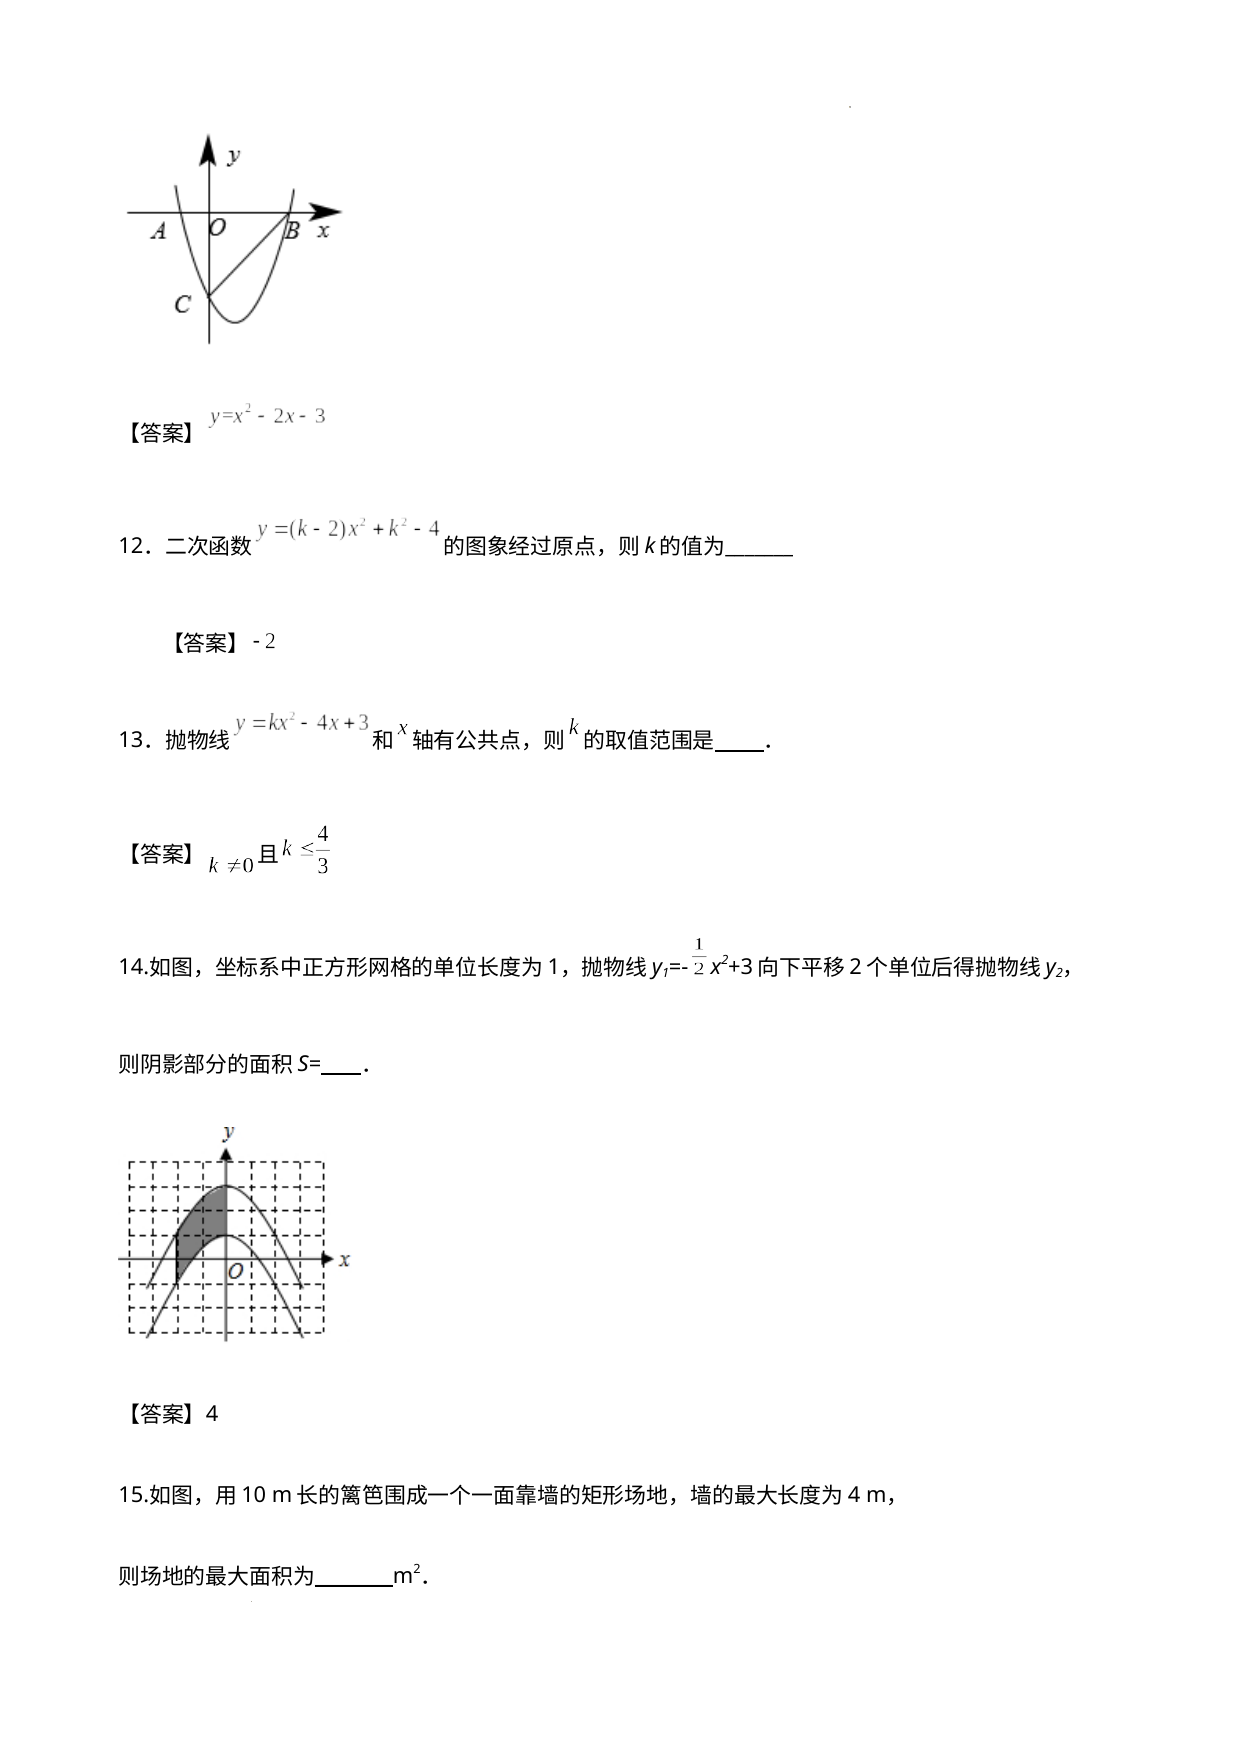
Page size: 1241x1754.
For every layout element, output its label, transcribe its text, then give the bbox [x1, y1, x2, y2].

text 【答案】4 [118, 1397, 1122, 1429]
text 【答案】 [118, 399, 1122, 464]
list 则阴影部分的面积S= ． [118, 1047, 1122, 1079]
text 12．二次函数的图象经过原点，则k的值为_______ [118, 512, 1122, 577]
list 则场地的最大面积为________m2． [118, 1559, 1122, 1591]
list 15.如图，用10 m长的篱笆围成一个一面靠墙的矩形场地，墙的最大长度为4 m， [118, 1478, 1122, 1510]
picture [118, 1127, 356, 1348]
picture [118, 129, 351, 349]
text 【答案】且 [118, 820, 1122, 885]
list 14.如图，坐标系中正方形网格的单位长度为1，抛物线y1=-x2+3向下平移2个单位后得抛物线y2， [118, 933, 1122, 998]
text 【答案】 [118, 626, 1122, 658]
text 13．抛物线和轴有公共点，则的取值范围是 ． [118, 706, 1122, 771]
